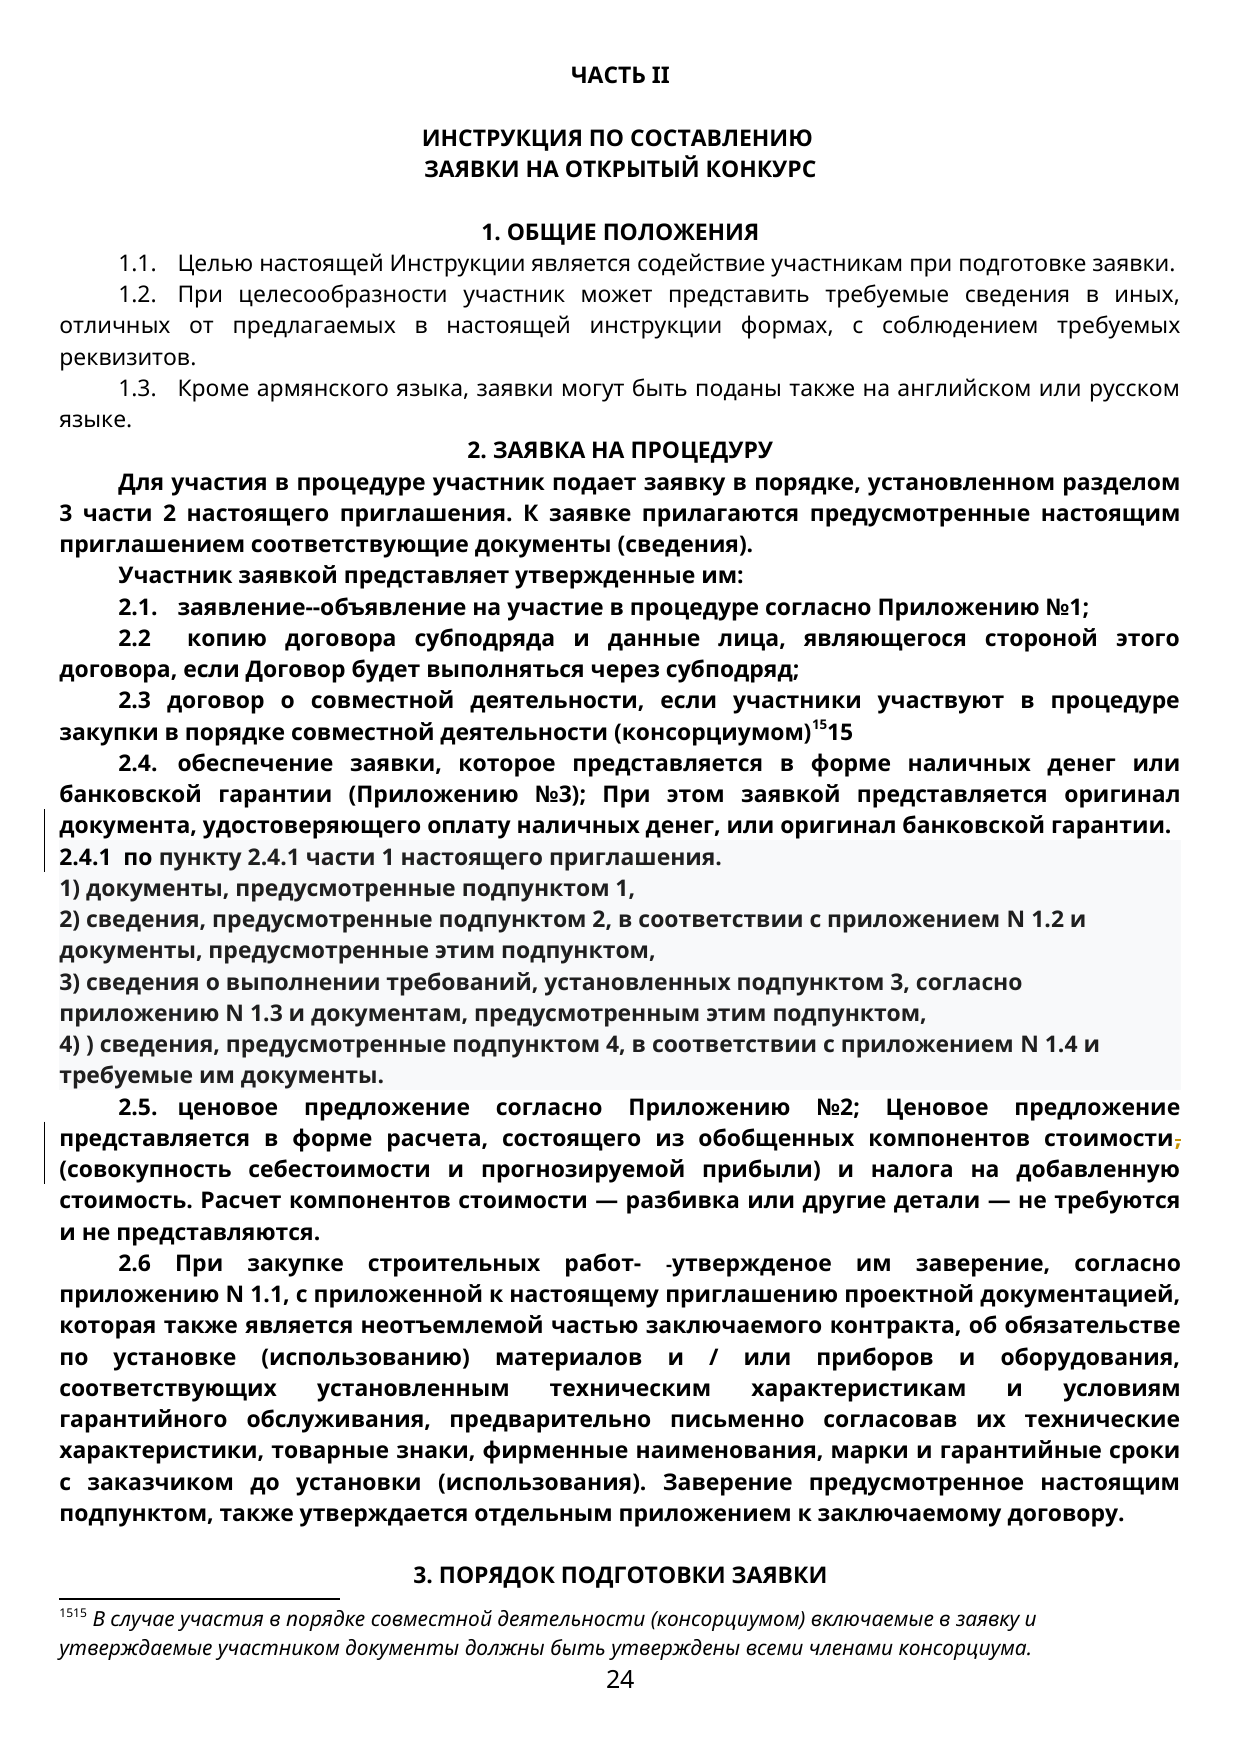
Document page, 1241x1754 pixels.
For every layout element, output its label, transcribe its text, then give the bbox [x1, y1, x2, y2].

text 3) сведения о выполнении требований, установленных подпунктом 3, согласно приложению N 1.3 и документам, предусмотренным этим подпунктом, [59, 965, 1181, 1028]
text 2.5. ценовое предложение согласно Приложению №2; Ценовое предложение представляется в форме расчета, состоящего из обобщенных компонентов стоимости(совокупность себестоимости и прогнозируемой прибыли) и налога на добавленную стоимость. Расчет компонентов стоимости — разбивка или другие детали — не требуются и не представляются. [59, 1090, 1181, 1247]
text 4) ) сведения, предусмотренные подпунктом 4, в соответствии с приложением N 1.4 и требуемые им документы. [59, 1028, 1181, 1090]
text 2. ЗАЯВКА НА ПРОЦЕДУРУ [59, 434, 1181, 465]
text 2.2 копию договора субподряда и данные лица, являющегося стороной этого договора, если Договор будет выполняться через субподряд; [59, 622, 1181, 684]
text 2) сведения, предусмотренные подпунктом 2, в соответствии с приложением N 1.2 и документы, предусмотренные этим подпунктом, [59, 903, 1181, 965]
text 2.6 При закупке строительных работ- -утвержденое им заверение, согласно приложению N 1.1, с приложенной к настоящему приглашению проектной документацией, которая также является неотъемлемой частью заключаемого контракта, об обязательстве по установке (использованию) материалов и / или приборов и оборудования, соответствующих установленным техническим характеристикам и условиям гарантийного обслуживания, предварительно письменно согласовав их технические характеристики, товарные знаки, фирменные наименования, марки и гарантийные сроки с заказчиком до установки (использования). Заверение предусмотренное настоящим подпунктом, также утверждается отдельным приложением к заключаемому договору. [59, 1247, 1181, 1528]
text 1. ОБЩИЕ ПОЛОЖЕНИЯ [59, 215, 1181, 247]
text 1) документы, предусмотренные подпунктом 1, [59, 872, 1181, 903]
text ИНСТРУКЦИЯ ПО СОСТАВЛЕНИЮ ЗАЯВКИ НА ОТКРЫТЫЙ КОНКУРС [59, 122, 1181, 184]
text Для участия в процедуре участник подает заявку в порядке, установленном разделом 3 части 2 настоящего приглашения. К заявке прилагаются предусмотренные настоящим приглашением соответствующие документы (сведения). [59, 465, 1181, 559]
text 2.4. обеспечение заявки, которое представляется в форме наличных денег или банковской гарантии (Приложению №3); При этом заявкой представляется оригинал документа, удостоверяющего оплату наличных денег, или оригинал банковской гарантии. [59, 747, 1181, 840]
text 1.1. Целью настоящей Инструкции является содействие участникам при подготовке заявки. [59, 247, 1181, 278]
text Участник заявкой представляет утвержденные им: [59, 559, 1181, 590]
text 1.3. Кроме армянского языка, заявки могут быть поданы также на английском или русском языке. [59, 372, 1181, 434]
text ЧАСТЬ II [59, 59, 1181, 90]
text 2.1. заявление--объявлениe на участие в процедуре согласно Приложению №1; [59, 590, 1181, 622]
text 2.3 договор о совместной деятельности, если участники участвуют в процедуре закупки в порядке совместной деятельности (консорциумом)15 [59, 684, 1181, 747]
text 1.2. При целесообразности участник может представить требуемые сведения в иных, отличных от предлагаемых в настоящей инструкции формах, с соблюдением требуемых реквизитов. [59, 278, 1181, 372]
text 3. ПОРЯДОК ПОДГОТОВКИ ЗАЯВКИ [59, 1559, 1181, 1590]
text 2.4.1 по пункту 2.4.1 части 1 настоящего приглашения. [59, 840, 1181, 872]
